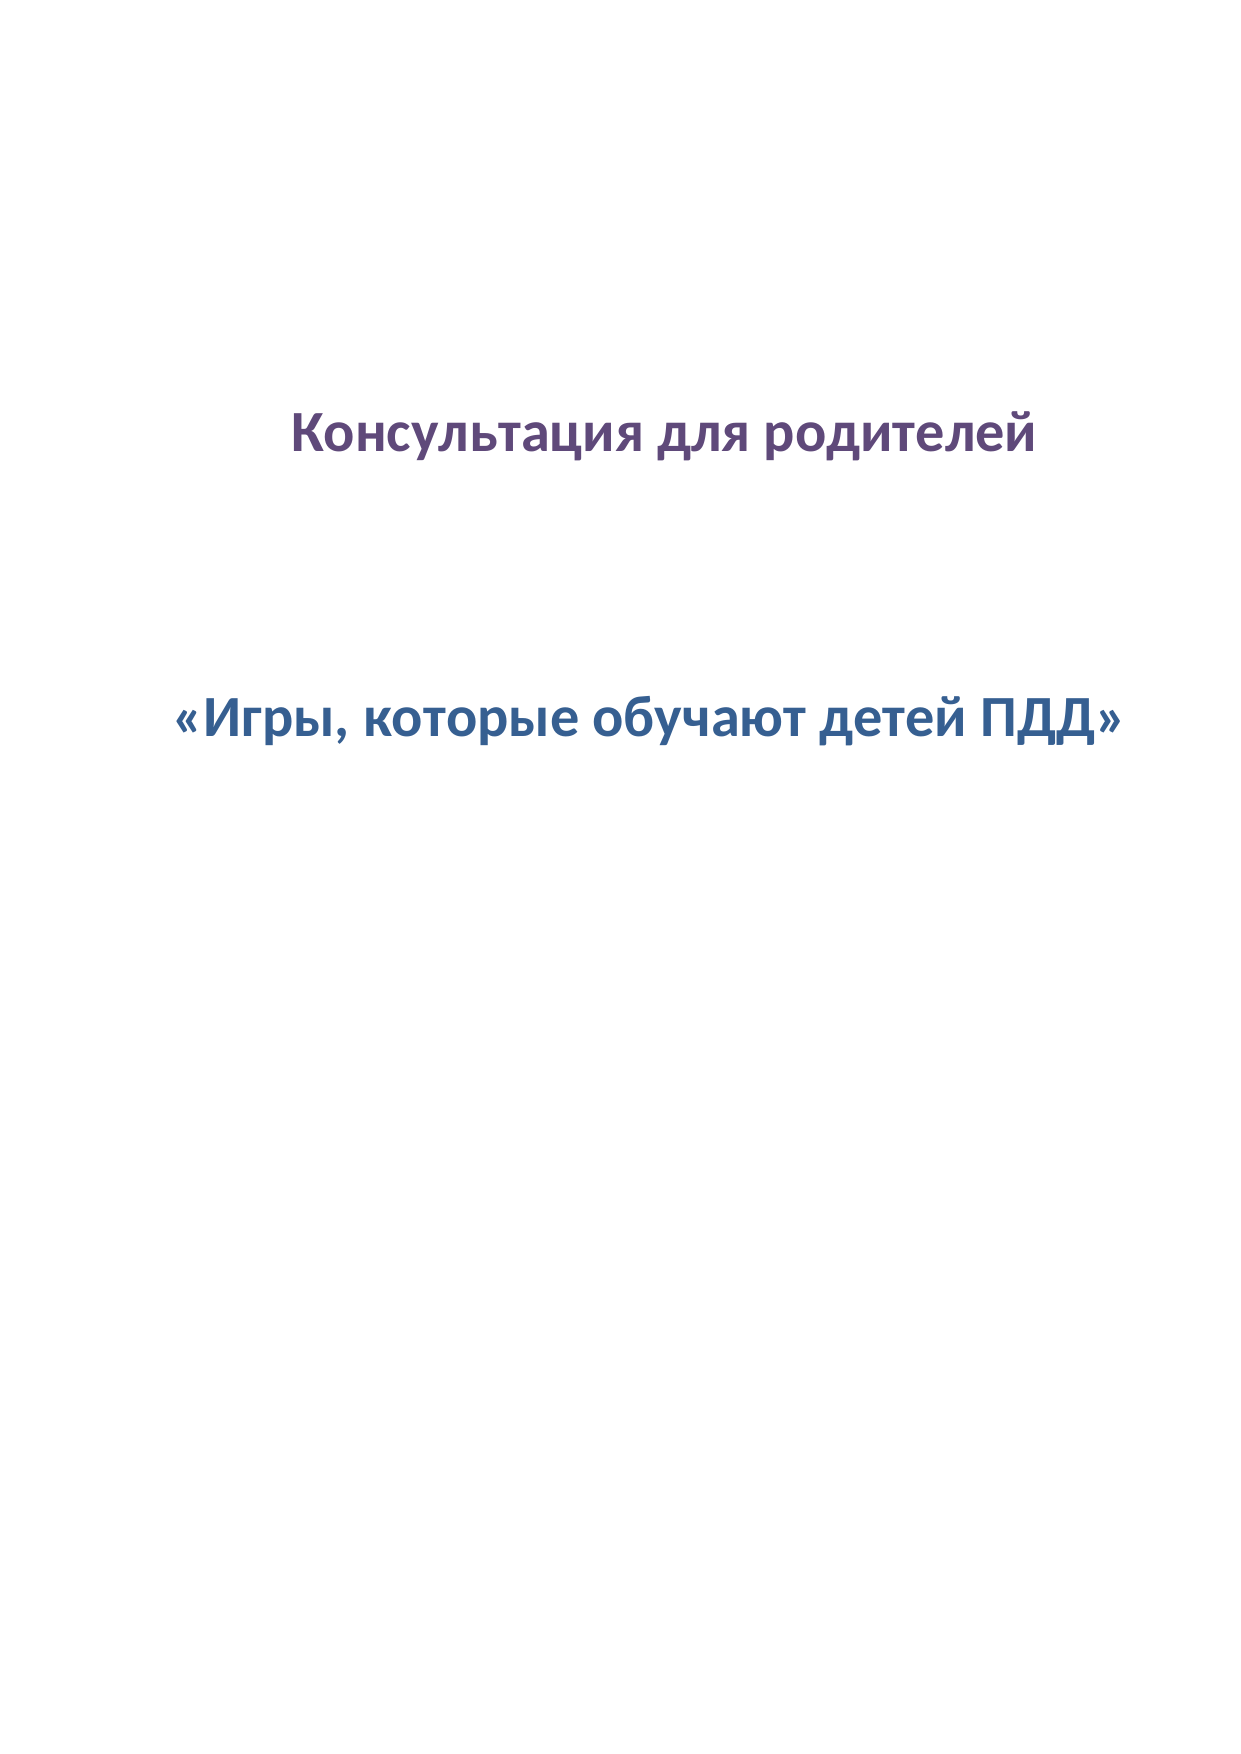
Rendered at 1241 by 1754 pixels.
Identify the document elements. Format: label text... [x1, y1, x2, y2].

text Консультация для родителей [177, 394, 1152, 466]
text «Игры, которые обучают детей ПДД» [148, 679, 1152, 751]
